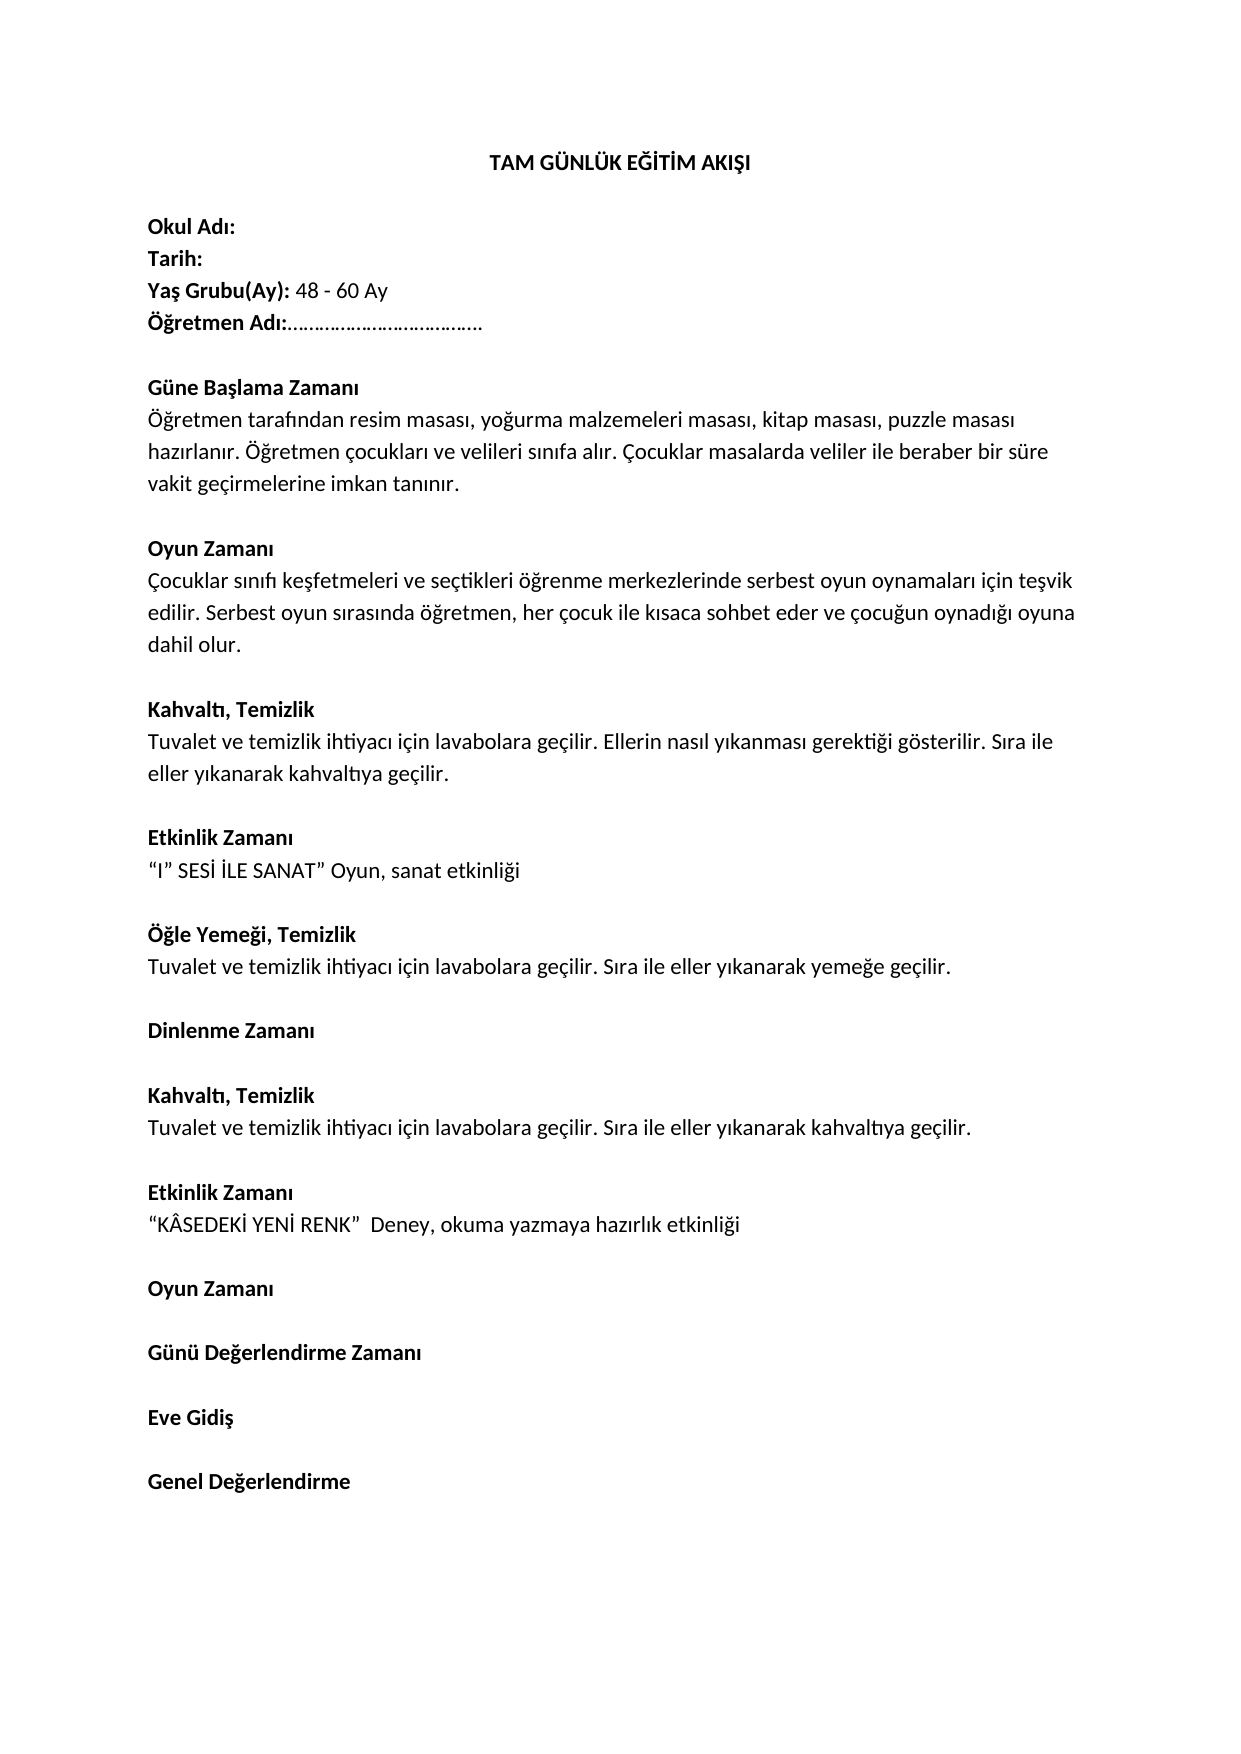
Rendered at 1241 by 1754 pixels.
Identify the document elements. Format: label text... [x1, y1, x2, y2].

text Tarih: [148, 244, 1093, 272]
text Tuvalet ve temizlik ihtiyacı için lavabolara geçilir. Ellerin nasıl yıkanması gerektiği gösterilir. Sıra ile eller yıkanarak kahvaltıya geçilir. [148, 727, 1093, 787]
text Dinlenme Zamanı [148, 1017, 1093, 1045]
text Öğretmen Adı:………………………………. [148, 308, 1093, 337]
text Çocuklar sınıfı keşfetmeleri ve seçtikleri öğrenme merkezlerinde serbest oyun oynamaları için teşvik edilir. Serbest oyun sırasında öğretmen, her çocuk ile kısaca sohbet eder ve çocuğun oynadığı oyuna dahil olur. [148, 566, 1093, 658]
text Kahvaltı, Temizlik [148, 695, 1093, 723]
text Tuvalet ve temizlik ihtiyacı için lavabolara geçilir. Sıra ile eller yıkanarak yemeğe geçilir. [148, 952, 1093, 980]
text Okul Adı: [148, 212, 1093, 240]
text Öğle Yemeği, Temizlik [148, 920, 1093, 948]
text Güne Başlama Zamanı [148, 373, 1093, 401]
text Öğretmen tarafından resim masası, yoğurma malzemeleri masası, kitap masası, puzzle masası hazırlanır. Öğretmen çocukları ve velileri sınıfa alır. Çocuklar masalarda veliler ile beraber bir süre vakit geçirmelerine imkan tanınır. [148, 405, 1093, 497]
text Tuvalet ve temizlik ihtiyacı için lavabolara geçilir. Sıra ile eller yıkanarak kahvaltıya geçilir. [148, 1113, 1093, 1141]
text Oyun Zamanı [148, 534, 1093, 562]
text TAM GÜNLÜK EĞİTİM AKIŞI [148, 148, 1093, 176]
text Etkinlik Zamanı [148, 823, 1093, 852]
text Yaş Grubu(Ay): 48 - 60 Ay [148, 276, 1093, 304]
text Genel Değerlendirme [148, 1467, 1093, 1495]
text Etkinlik Zamanı [148, 1178, 1093, 1206]
text Kahvaltı, Temizlik [148, 1081, 1093, 1109]
text Oyun Zamanı [148, 1274, 1093, 1302]
text Eve Gidiş [148, 1403, 1093, 1431]
text Günü Değerlendirme Zamanı [148, 1338, 1093, 1367]
text “I” SESİ İLE SANAT” Oyun, sanat etkinliği [148, 856, 1093, 884]
text “KÂSEDEKİ YENİ RENK” Deney, okuma yazmaya hazırlık etkinliği [148, 1210, 1093, 1238]
